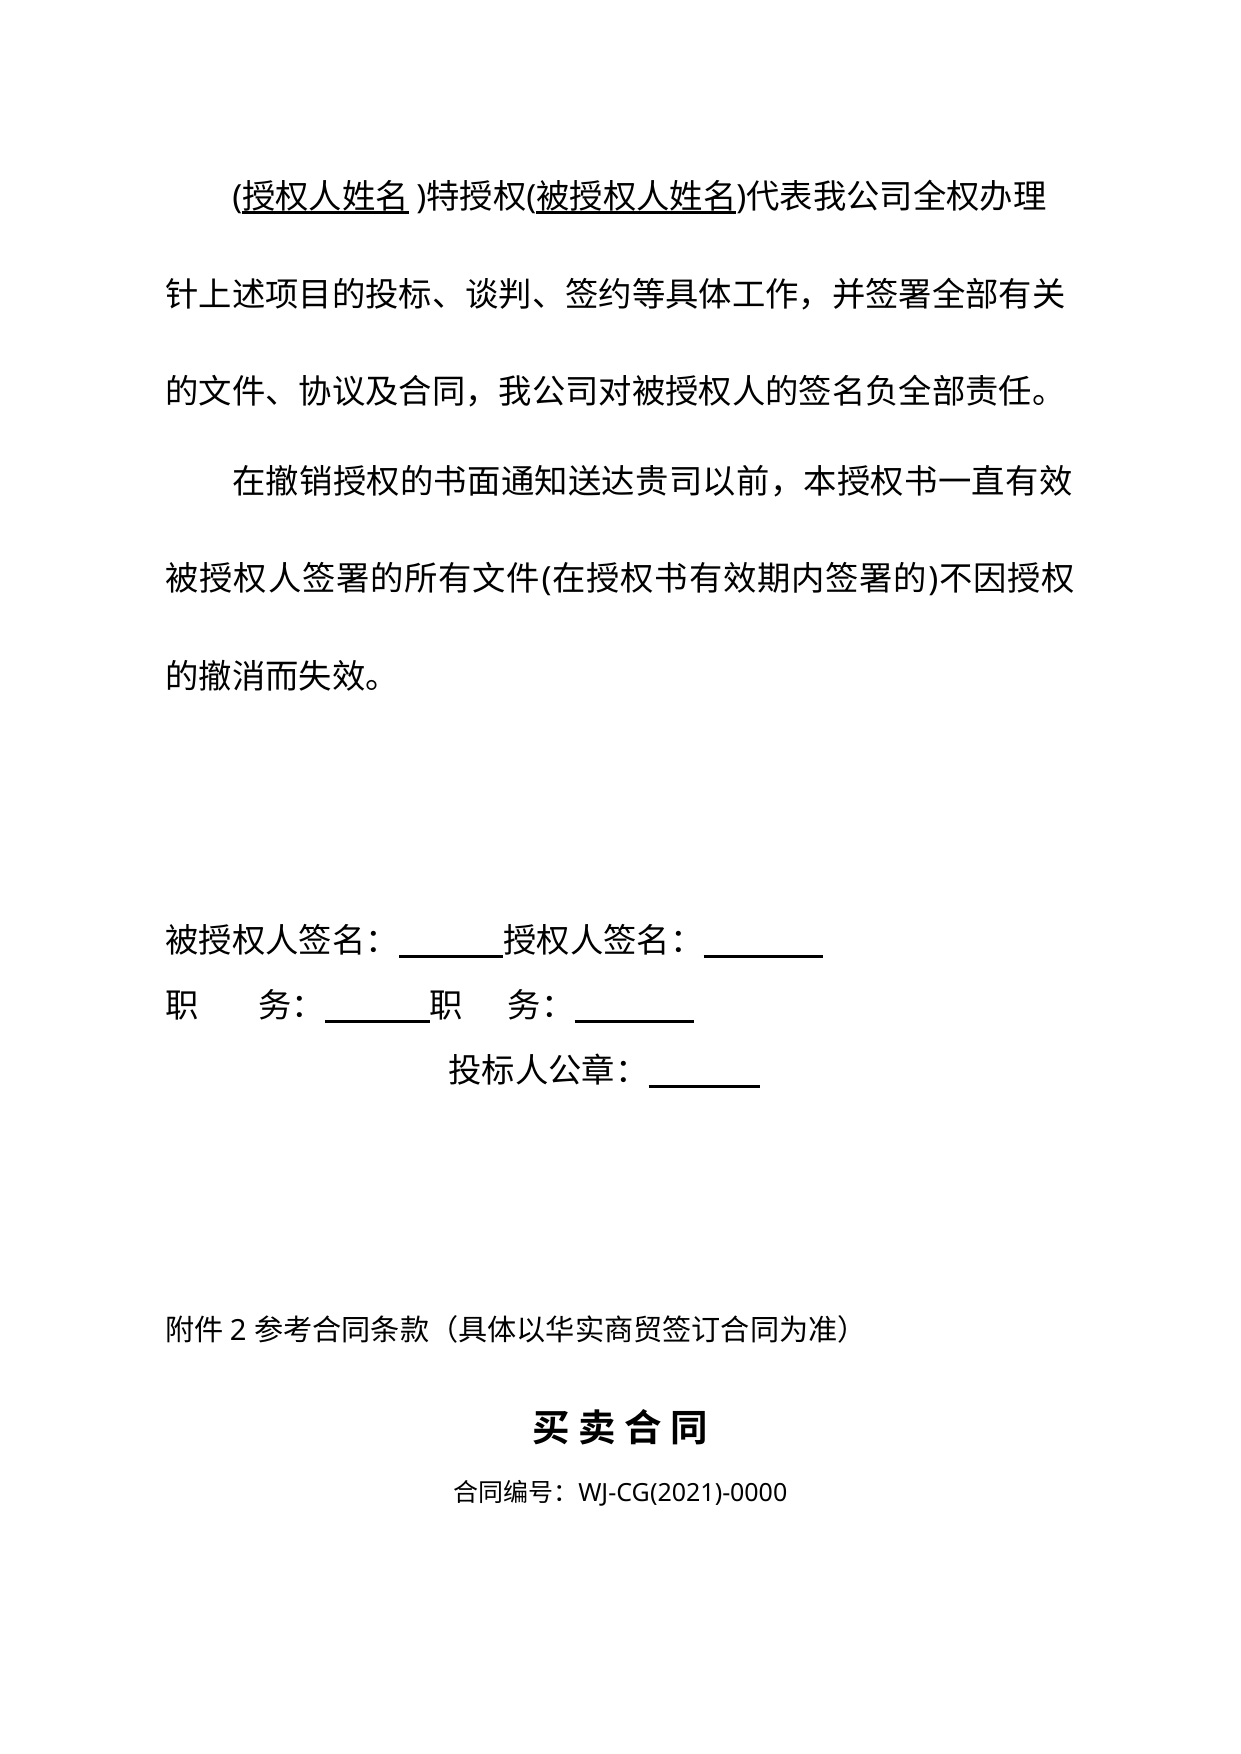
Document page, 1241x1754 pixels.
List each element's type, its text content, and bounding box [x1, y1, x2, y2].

text 合同编号：WJ-CG(2021)-0000 [165, 1458, 1075, 1523]
text 附件2 参考合同条款（具体以华实商贸签订合同为准） [165, 1296, 1075, 1361]
text 被授权人签名： 授权人签名： [165, 906, 1075, 971]
text 在撤销授权的书面通知送达贵司以前，本授权书一直有效。被授权人签署的所有文件(在授权书有效期内签署的)不因授权的撤消而失效。 [165, 446, 1075, 706]
text 职 务： 职 务： [165, 971, 1075, 1036]
text 买 卖 合 同 [165, 1393, 1075, 1458]
text (授权人姓名 )特授权(被授权人姓名)代表我公司全权办理针上述项目的投标、谈判、签约等具体工作，并签署全部有关的文件、协议及合同，我公司对被授权人的签名负全部责任。 [165, 162, 1075, 422]
text 投标人公章： [240, 1036, 1075, 1101]
